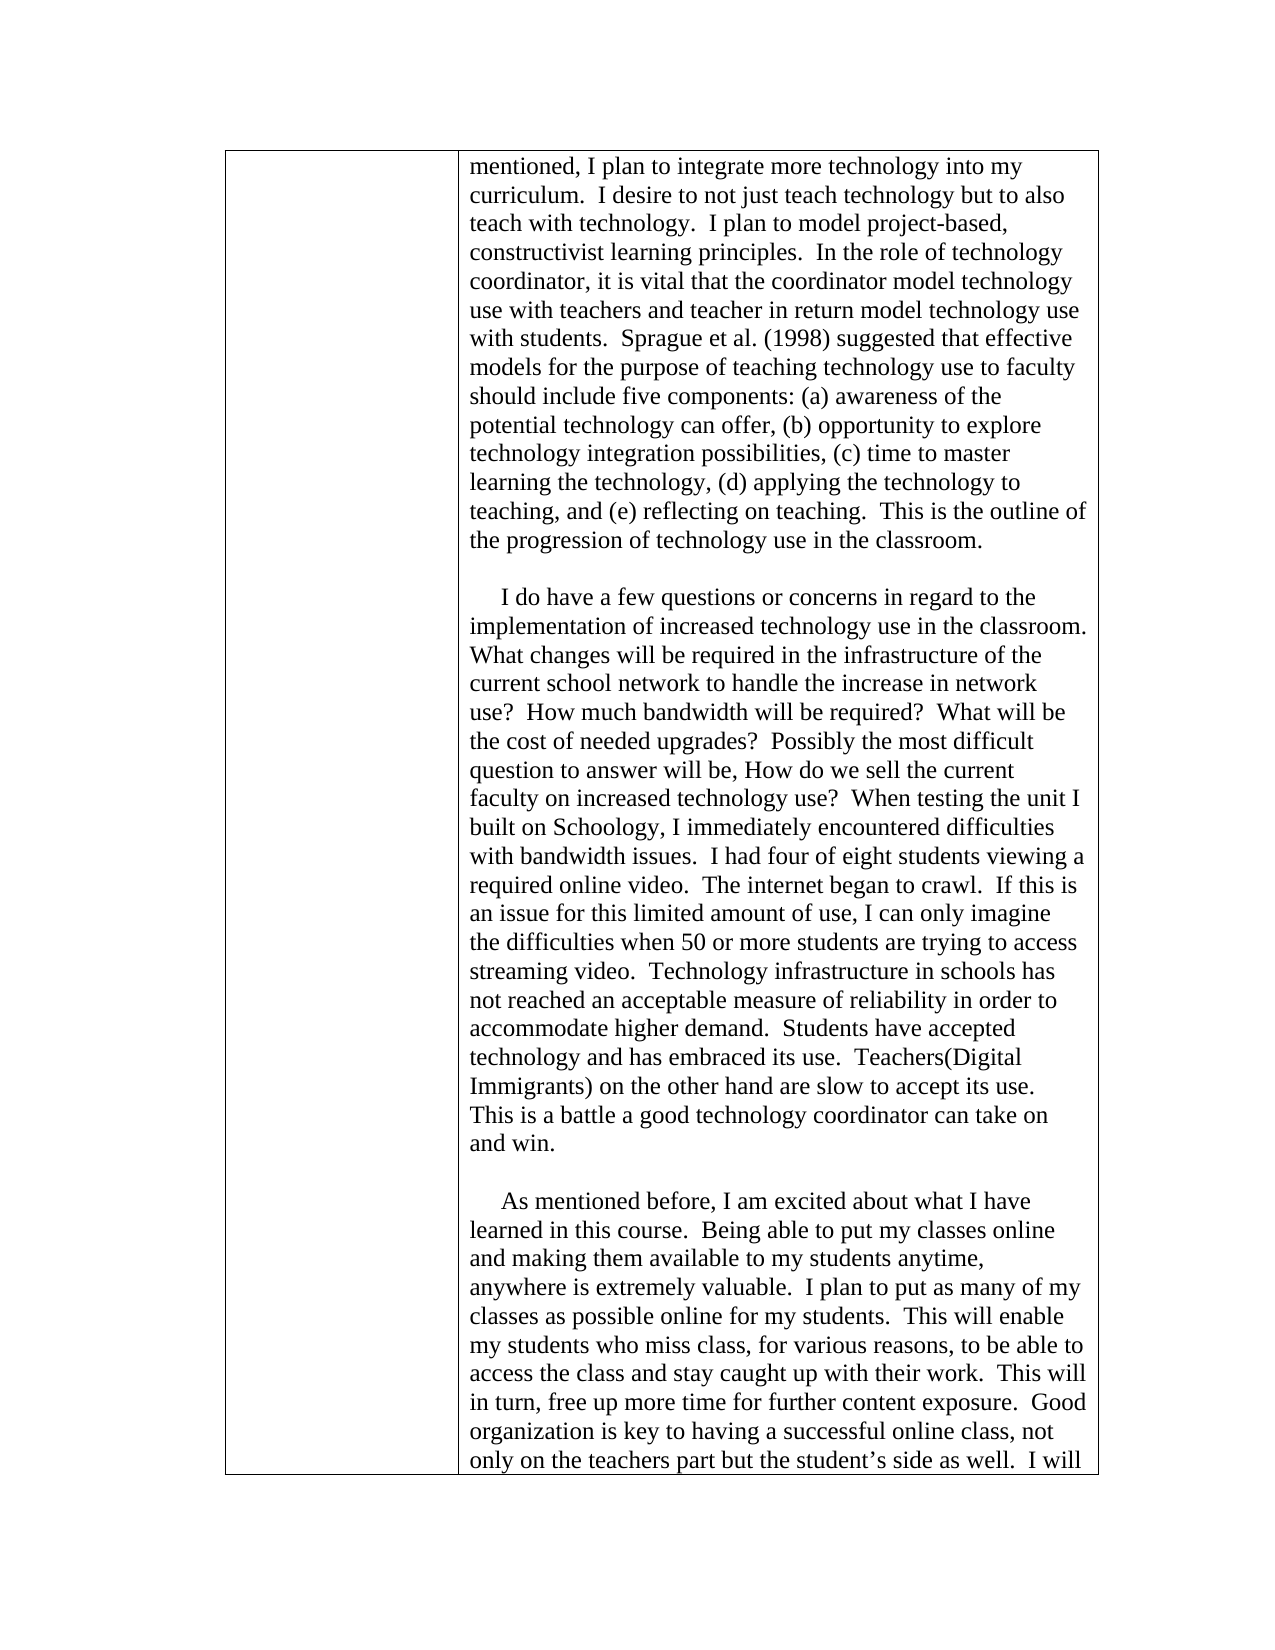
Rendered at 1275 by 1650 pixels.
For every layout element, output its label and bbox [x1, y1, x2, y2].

table_cell [459, 151, 1098, 1473]
table_cell [226, 151, 458, 1473]
